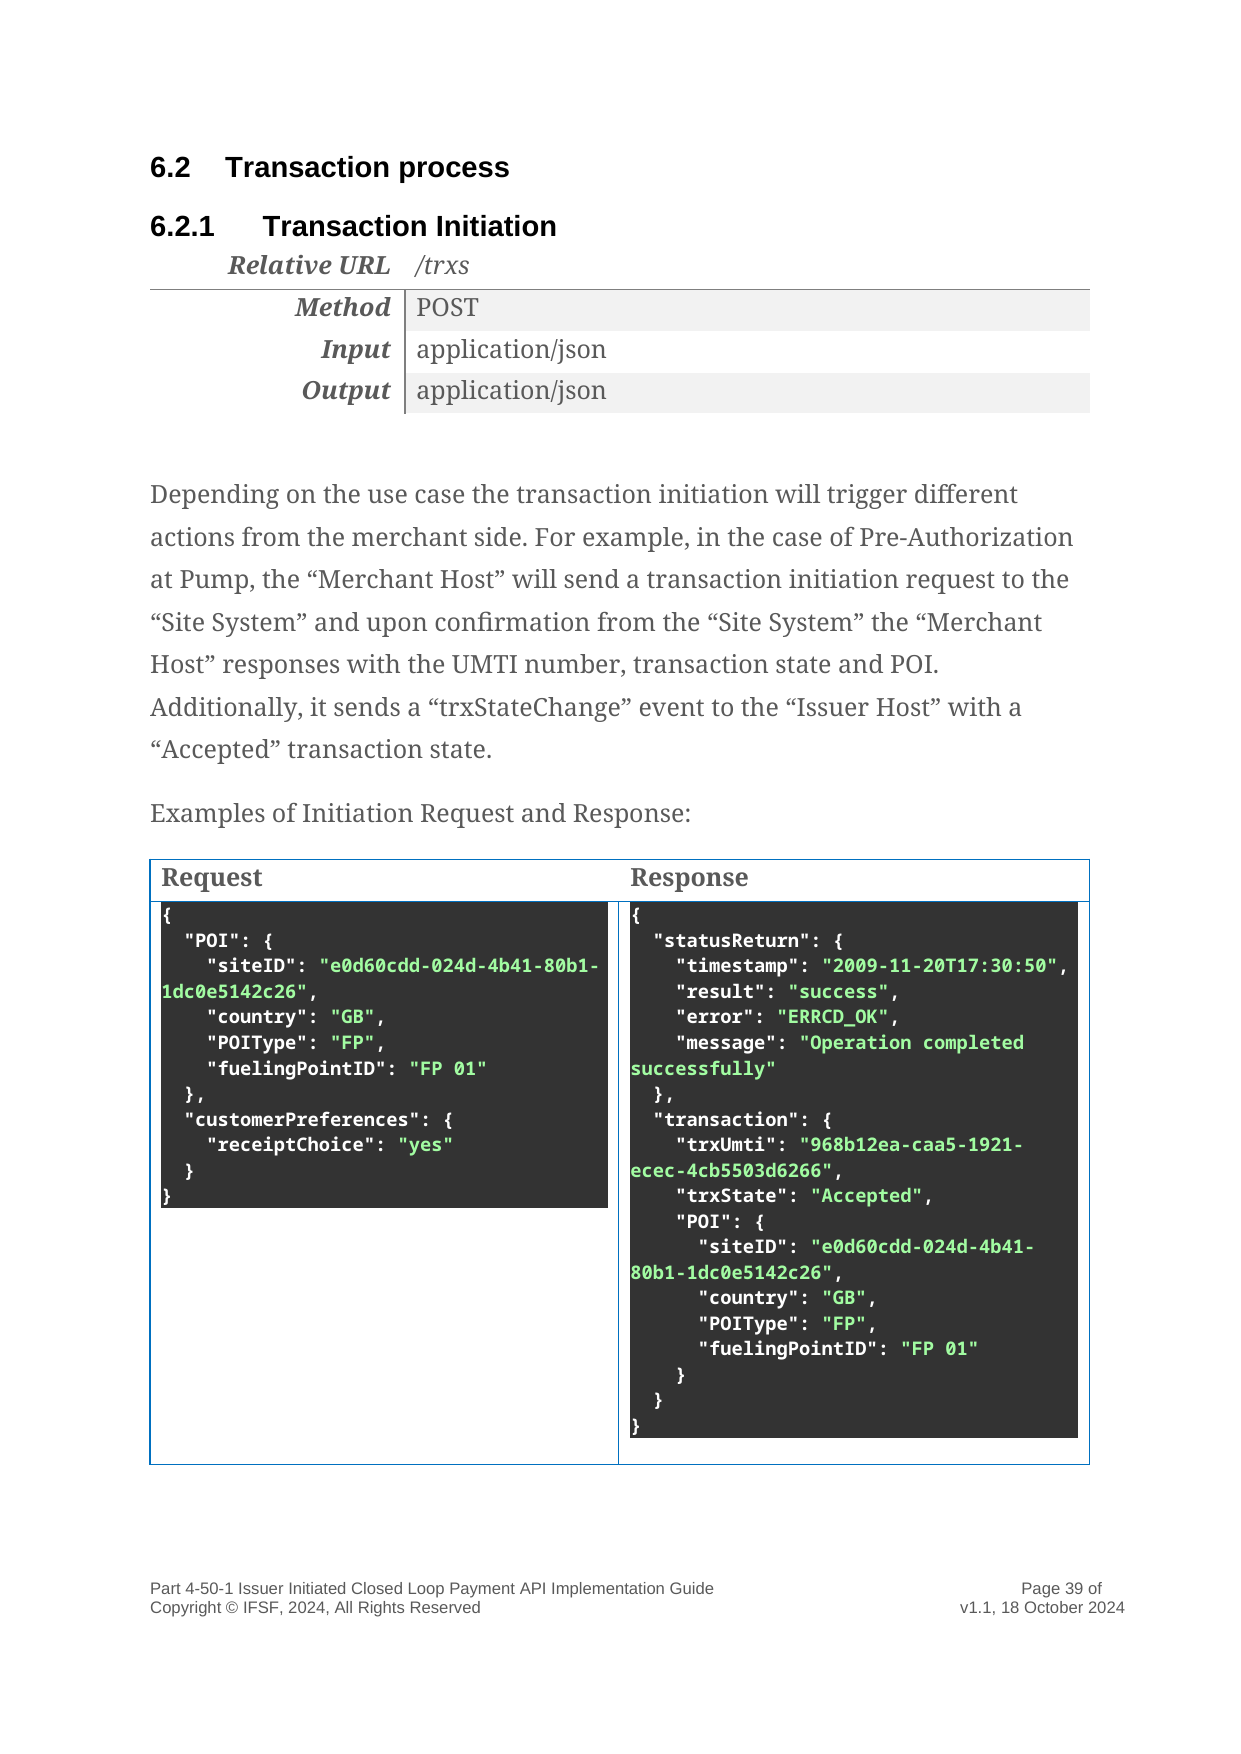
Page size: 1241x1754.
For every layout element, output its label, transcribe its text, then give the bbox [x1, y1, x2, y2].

table_cell application/json [406, 373, 1090, 413]
table_cell Method [150, 290, 404, 331]
table_cell { "statusReturn": { "timestamp": "2009-11-20T17:30:50", "result": "success", "error": "ERRCD_OK", "message": "Operation completed successfully" }, "transaction": { "trxUmti": "968b12ea-caa5-1921-ecec-4cb5503d6266", "trxState": "Accepted", "POI": { "siteID": "e0d60cdd-024d-4b41-80b1-1dc0e5142c26", "country": "GB", "POIType": "FP", "fuelingPointID": "FP 01" } } } [619, 902, 1089, 1464]
table_cell Output [150, 373, 404, 413]
table_header Response [619, 860, 1089, 901]
text Depending on the use case the transaction initiation will trigger different actions from the merchant side. For example, in the case of Pre-Authorization at Pump, the “Merchant Host” will send a transaction initiation request to the “Site System” and upon confirmation from the “Site System” the “Merchant Host” responses with the UMTI number, transaction state and POI. Additionally, it sends a “trxStateChange” event to the “Issuer Host” with a “Accepted” transaction state. [150, 477, 1090, 766]
table_header Relative URL [150, 248, 405, 289]
subtitle Transaction process [150, 150, 1090, 183]
table_cell POST [406, 290, 1090, 331]
table_cell Input [150, 331, 404, 372]
table_cell application/json [406, 331, 1090, 372]
text Examples of Initiation Request and Response: [150, 795, 1090, 829]
table_cell { "POI": { "siteID": "e0d60cdd-024d-4b41-80b1-1dc0e5142c26", "country": "GB", "POIType": "FP", "fuelingPointID": "FP 01" }, "customerPreferences": { "receiptChoice": "yes" } } [151, 902, 618, 1464]
subtitle Transaction Initiation [150, 209, 1090, 243]
table_header Request [151, 860, 619, 901]
table_header /trxs [405, 248, 1090, 289]
